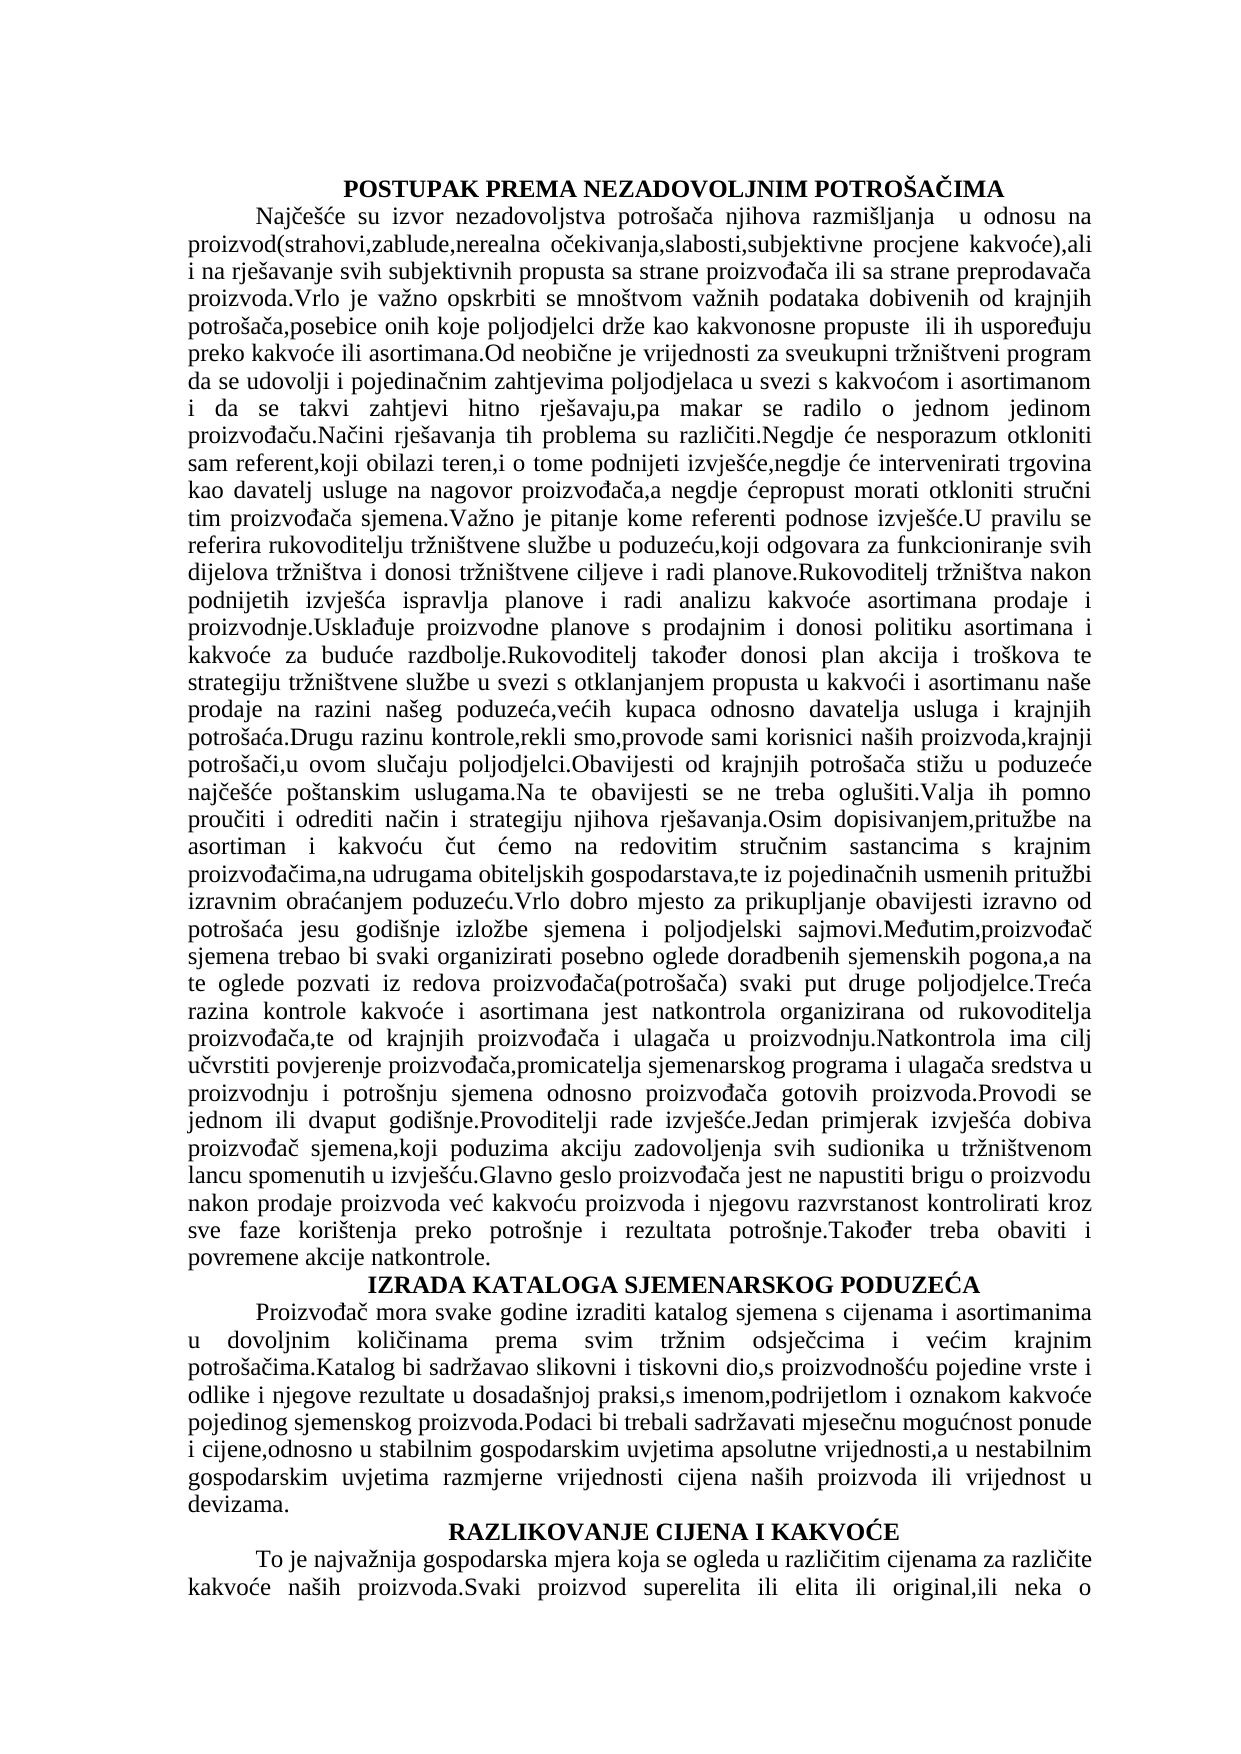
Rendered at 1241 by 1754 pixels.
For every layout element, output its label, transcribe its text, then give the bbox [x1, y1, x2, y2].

text IZRADA KATALOGA SJEMENARSKOG PODUZEĆA [188, 1271, 1093, 1299]
text Proizvođač mora svake godine izraditi katalog sjemena s cijenama i asortimanima u dovoljnim količinama prema svim tržnim odsječcima i većim krajnim potrošačima.Katalog bi sadržavao slikovni i tiskovni dio,s proizvodnošću pojedine vrste i odlike i njegove rezultate u dosadašnjoj praksi,s imenom,podrijetlom i oznakom kakvoće pojedinog sjemenskog proizvoda.Podaci bi trebali sadržavati mjesečnu mogućnost ponude i cijene,odnosno u stabilnim gospodarskim uvjetima apsolutne vrijednosti,a u nestabilnim gospodarskim uvjetima razmjerne vrijednosti cijena naših proizvoda ili vrijednost u devizama. [188, 1299, 1093, 1518]
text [188, 1546, 1093, 1601]
text POSTUPAK PREMA NEZADOVOLJNIM POTROŠAČIMA [188, 175, 1093, 202]
text Najčešće su izvor nezadovoljstva potrošača njihova razmišljanja u odnosu na proizvod(strahovi,zablude,nerealna očekivanja,slabosti,subjektivne procjene kakvoće),ali i na rješavanje svih subjektivnih propusta sa strane proizvođača ili sa strane preprodavača proizvoda.Vrlo je važno opskrbiti se mnoštvom važnih podataka dobivenih od krajnjih potrošača,posebice onih koje poljodjelci drže kao kakvonosne propuste ili ih uspoređuju preko kakvoće ili asortimana.Od neobične je vrijednosti za sveukupni tržništveni program da se udovolji i pojedinačnim zahtjevima poljodjelaca u svezi s kakvoćom i asortimanom i da se takvi zahtjevi hitno rješavaju,pa makar se radilo o jednom jedinom proizvođaču.Načini rješavanja tih problema su različiti.Negdje će nesporazum otkloniti sam referent,koji obilazi teren,i o tome podnijeti izvješće,negdje će intervenirati trgovina kao davatelj usluge na nagovor proizvođača,a negdje ćepropust morati otkloniti stručni tim proizvođača sjemena.Važno je pitanje kome referenti podnose izvješće.U pravilu se referira rukovoditelju tržništvene službe u poduzeću,koji odgovara za funkcioniranje svih dijelova tržništva i donosi tržništvene ciljeve i radi planove.Rukovoditelj tržništva nakon podnijetih izvješća ispravlja planove i radi analizu kakvoće asortimana prodaje i proizvodnje.Usklađuje proizvodne planove s prodajnim i donosi politiku asortimana i kakvoće za buduće razdbolje.Rukovoditelj također donosi plan akcija i troškova te strategiju tržništvene službe u svezi s otklanjanjem propusta u kakvoći i asortimanu naše prodaje na razini našeg poduzeća,većih kupaca odnosno davatelja usluga i krajnjih potrošaća.Drugu razinu kontrole,rekli smo,provode sami korisnici naših proizvoda,krajnji potrošači,u ovom slučaju poljodjelci.Obavijesti od krajnjih potrošača stižu u poduzeće najčešće poštanskim uslugama.Na te obavijesti se ne treba oglušiti.Valja ih pomno proučiti i odrediti način i strategiju njihova rješavanja.Osim dopisivanjem,pritužbe na asortiman i kakvoću čut ćemo na redovitim stručnim sastancima s krajnim proizvođačima,na udrugama obiteljskih gospodarstava,te iz pojedinačnih usmenih pritužbi izravnim obraćanjem poduzeću.Vrlo dobro mjesto za prikupljanje obavijesti izravno od potrošaća jesu godišnje izložbe sjemena i poljodjelski sajmovi.Međutim,proizvođač sjemena trebao bi svaki organizirati posebno oglede doradbenih sjemenskih pogona,a na te oglede pozvati iz redova proizvođača(potrošača) svaki put druge poljodjelce.Treća razina kontrole kakvoće i asortimana jest natkontrola organizirana od rukovoditelja proizvođača,te od krajnjih proizvođača i ulagača u proizvodnju.Natkontrola ima cilj učvrstiti povjerenje proizvođača,promicatelja sjemenarskog programa i ulagača sredstva u proizvodnju i potrošnju sjemena odnosno proizvođača gotovih proizvoda.Provodi se jednom ili dvaput godišnje.Provoditelji rade izvješće.Jedan primjerak izvješća dobiva proizvođač sjemena,koji poduzima akciju zadovoljenja svih sudionika u tržništvenom lancu spomenutih u izvješću.Glavno geslo proizvođača jest ne napustiti brigu o proizvodu nakon prodaje proizvoda već kakvoću proizvoda i njegovu razvrstanost kontrolirati kroz sve faze korištenja preko potrošnje i rezultata potrošnje.Također treba obaviti i povremene akcije natkontrole. [188, 203, 1093, 1271]
text RAZLIKOVANJE CIJENA I KAKVOĆE [188, 1518, 1093, 1546]
